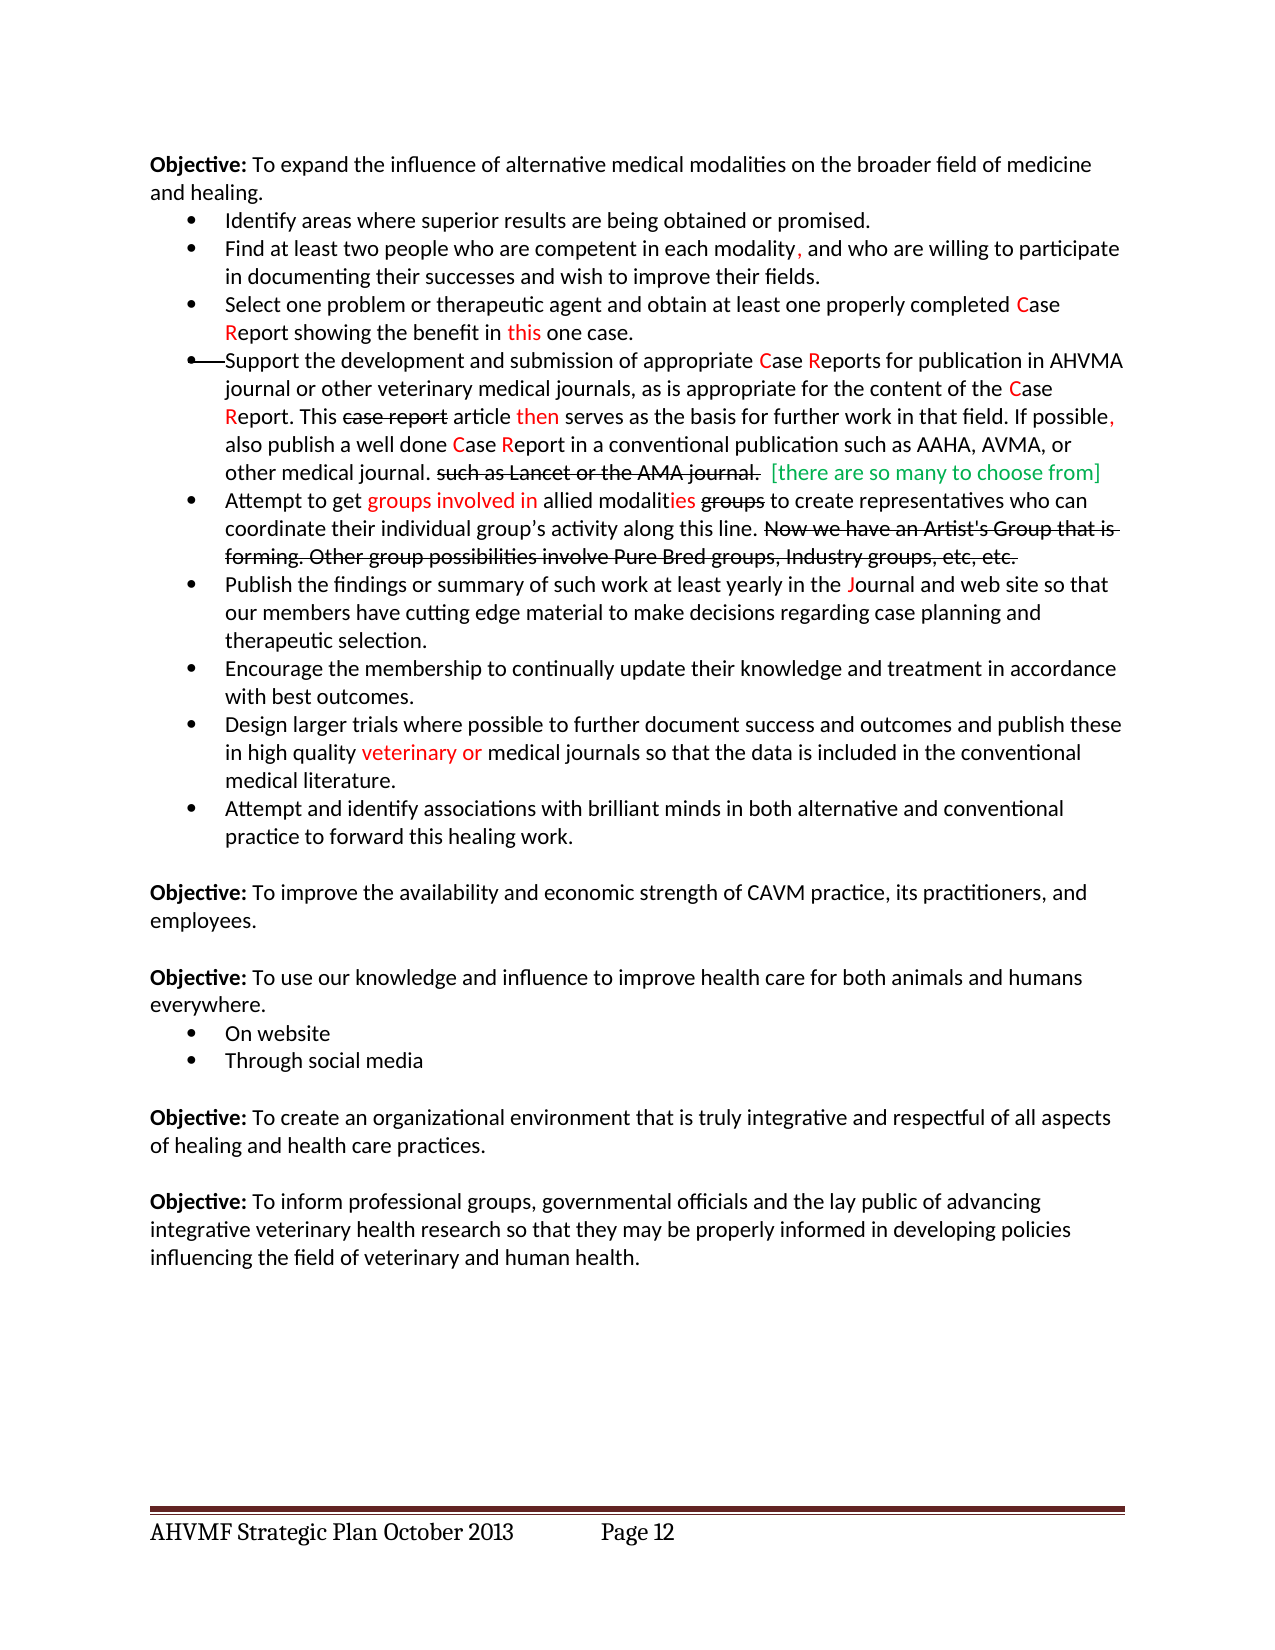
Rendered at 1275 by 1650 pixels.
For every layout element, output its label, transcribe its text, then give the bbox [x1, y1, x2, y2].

list Attempt and identify associations with brilliant minds in both alternative and conventional practice to forward this healing work. [187, 794, 1125, 851]
list Find at least two people who are competent in each modality, and who are willing to participate in documenting their successes and wish to improve their fields. [187, 234, 1125, 290]
list Through social media [187, 1047, 1125, 1075]
text Objective: To use our knowledge and influence to improve health care for both animals and humans everywhere. [150, 963, 1125, 1019]
list Attempt to get groups involved in allied modalities groups to create representatives who can coordinate their individual group’s activity along this line. Now we have an Artist's Group that is forming. Other group possibilities involve Pure Bred groups, Industry groups, etc, etc. [187, 486, 1125, 570]
list On website [187, 1019, 1125, 1047]
text Objective: To improve the availability and economic strength of CAVM practice, its practitioners, and employees. [150, 878, 1125, 934]
list Encourage the membership to continually update their knowledge and treatment in accordance with best outcomes. [187, 654, 1125, 710]
list Publish the findings or summary of such work at least yearly in the Journal and web site so that our members have cutting edge material to make decisions regarding case planning and therapeutic selection. [187, 570, 1125, 654]
list Support the development and submission of appropriate Case Reports for publication in AHVMA journal or other veterinary medical journals, as is appropriate for the content of the Case Report. This case report article then serves as the basis for further work in that field. If possible, also publish a well done Case Report in a conventional publication such as AAHA, AVMA, or other medical journal. such as Lancet or the AMA journal. [there are so many to choose from] [187, 346, 1125, 486]
list Design larger trials where possible to further document success and outcomes and publish these in high quality veterinary or medical journals so that the data is included in the conventional medical literature. [187, 710, 1125, 794]
list Identify areas where superior results are being obtained or promised. [187, 206, 1125, 234]
text Objective: To create an organizational environment that is truly integrative and respectful of all aspects of healing and health care practices. [150, 1103, 1125, 1159]
list Select one problem or therapeutic agent and obtain at least one properly completed Case Report showing the benefit in this one case. [187, 290, 1125, 346]
text Objective: To inform professional groups, governmental officials and the lay public of advancing integrative veterinary health research so that they may be properly informed in developing policies influencing the field of veterinary and human health. [150, 1187, 1125, 1271]
text Objective: To expand the influence of alternative medical modalities on the broader field of medicine and healing. [150, 150, 1125, 206]
